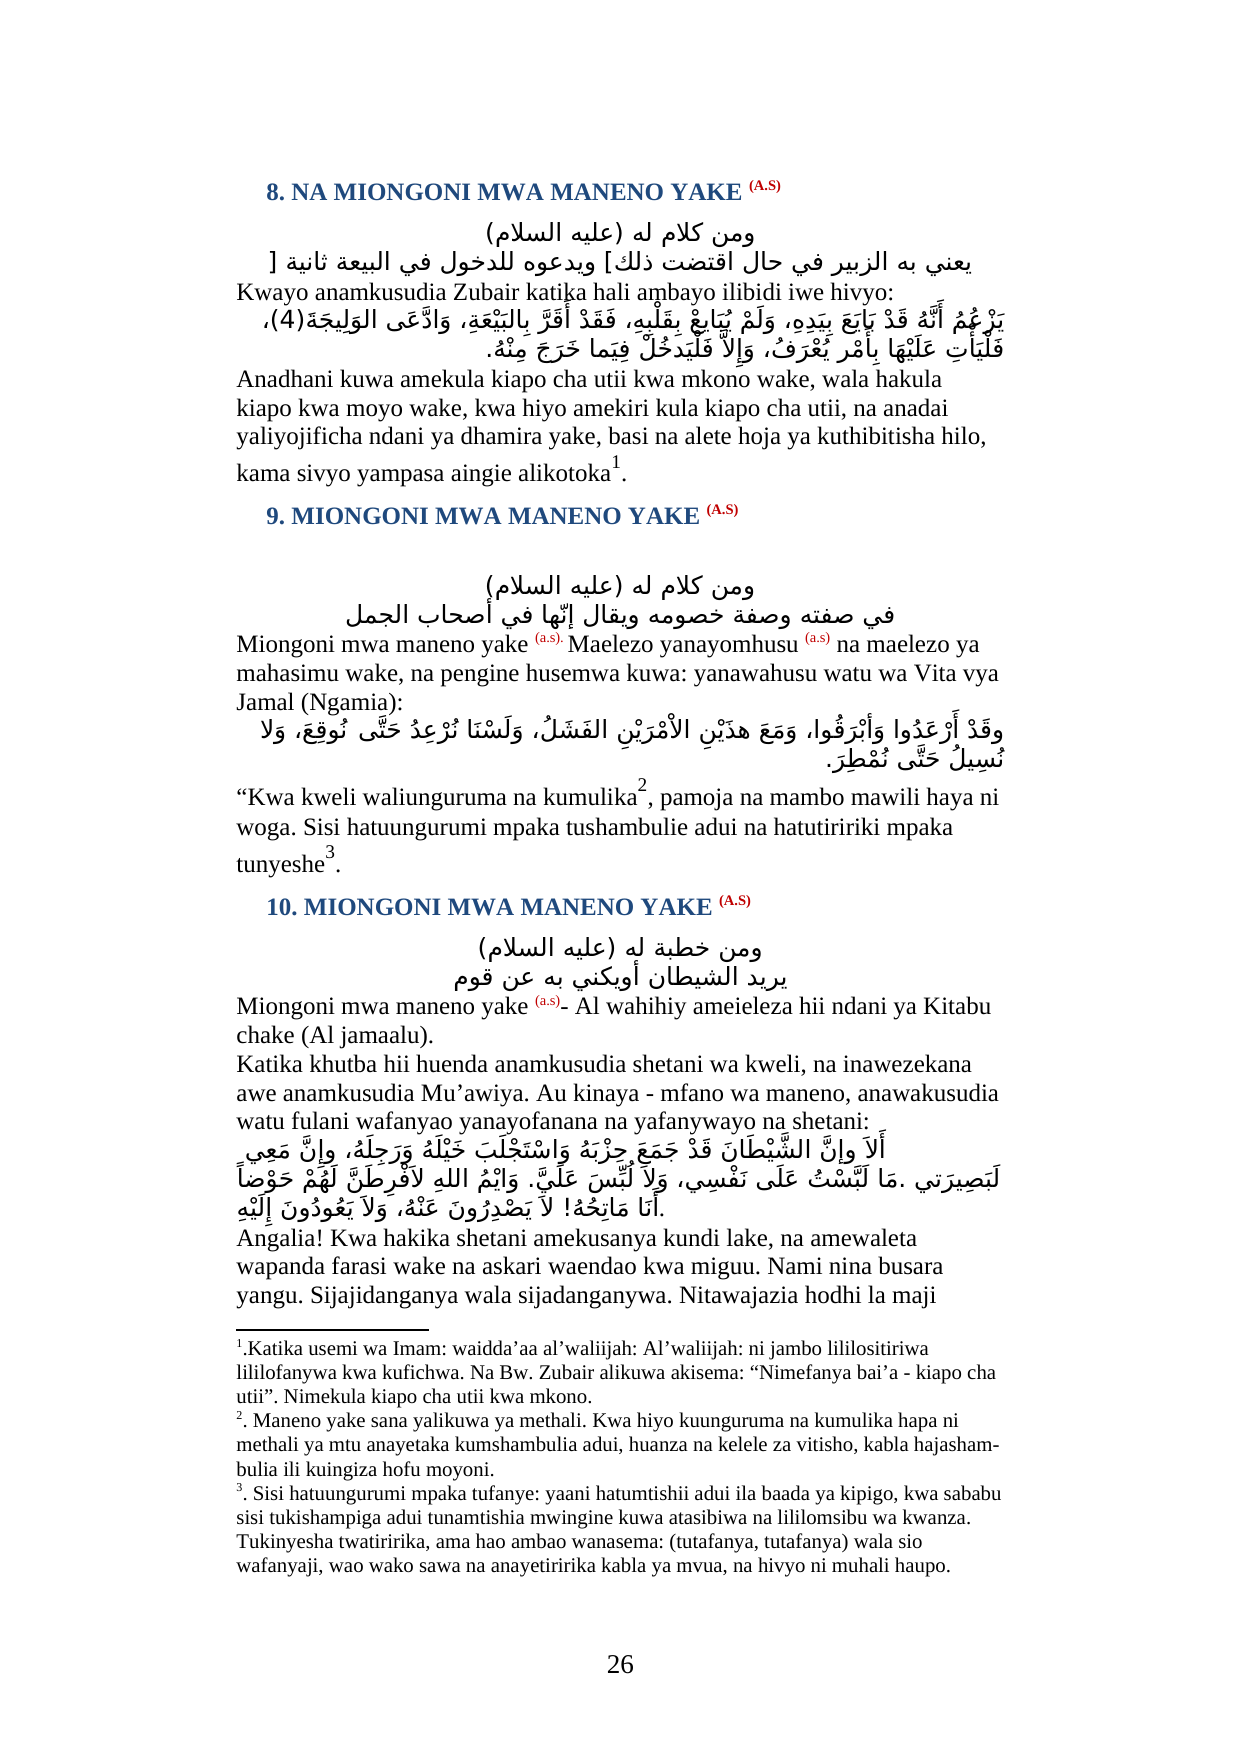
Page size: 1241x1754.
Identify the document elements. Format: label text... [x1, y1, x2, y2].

text “Kwa kweli waliunguruma na kumulika, pamoja na mambo mawili haya ni woga. Sisi hatuungurumi mpaka tushambulie adui na hatutiririki mpaka tunyeshe. [236, 774, 1004, 879]
text Miongoni mwa maneno yake (a.s). Maelezo yanayomhusu (a.s) na maelezo ya mahasimu wake, na pengine husemwa kuwa: yanawahusu watu wa Vita vya Jamal (Ngamia): [236, 629, 1004, 716]
text Katika khutba hii huenda anamkusudia shetani wa kweli, na inawezekana awe anamkusudia Mu’awiya. Au kinaya - mfano wa maneno, anawakusudia watu fulani wafanyao yanayofanana na yafanywayo na shetani: [236, 1049, 1004, 1135]
subtitle 9. MIONGONI MWA MANENO YAKE (A.S) [236, 501, 1004, 530]
subtitle 8. NA MIONGONI MWA MANENO YAKE (A.S) [236, 177, 1004, 206]
text أَلاَ وإنَّ الشَّيْطَانَ قَدْ جَمَعَ حِزْبَهُ وَاسْتَجْلَبَ خَيْلَهُ وَرَجِلَهُ، وإِنَّ مَعِي لَبَصِيرَتي .مَا لَبَّسْتُ عَلَى نَفْسِي، وَلاَ لُبِّسَ عَلَيَّ. وَايْمُ اللهِ لاَفْرِطَنَّ لَهُمْ حَوْضاً أَنَا مَاتِحُهُ! لاَ يَصْدِرُونَ عَنْهُ، وَلاَ يَعُودُونَ إِلَيْهِ. [236, 1135, 1004, 1223]
text وقَدْ أَرْعَدُوا وَأبْرَقُوا، وَمَعَ هذَيْنِ الاْمْرَيْنِ الفَشَلُ، وَلَسْنَا نُرْعِدُ حَتَّى نُوقِعَ، وَلا نُسِيلُ حَتَّى نُمْطِرَ. [236, 716, 1004, 774]
text يَزْعُمُ أَنَّهُ قَدْ بَايَعَ بِيَدِهِ، وَلَمْ يُبَايعْ بِقَلْبِهِ، فَقَدْ أَقَرَّ بِالبَيْعَةِ، وَادَّعَى الوَلِيجَةَ(4)، فَلْيَأْتِ عَلَيْهَا بِأَمْر يُعْرَفُ، وَإِلاَّ فَلْيَدخُلْ فِيَما خَرَجَ مِنْهُ. [236, 306, 1004, 364]
text في صفته وصفة خصومه ويقال إنّها في أصحاب الجمل [236, 600, 1004, 629]
subtitle 10. MIONGONI MWA MANENO YAKE (A.S) [236, 892, 1004, 921]
text ومن كلام له (عليه السلام) [236, 218, 1004, 248]
text Miongoni mwa maneno yake (a.s)- Al wahihiy ameieleza hii ndani ya Kitabu chake (Al jamaalu). [236, 991, 1004, 1049]
text Anadhani kuwa amekula kiapo cha utii kwa mkono wake, wala hakula kiapo kwa moyo wake, kwa hiyo amekiri kula kiapo cha utii, na anadai yaliyojificha ndani ya dhamira yake, basi na alete hoja ya kuthibitisha hilo, kama sivyo yampasa aingie alikotoka. [236, 364, 1004, 488]
text يريد الشيطان أويكني به عن قوم [236, 962, 1004, 991]
text ومن خطبة له (عليه السلام) [236, 933, 1004, 962]
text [236, 1223, 1004, 1309]
text ومن كلام له (عليه السلام) [236, 571, 1004, 600]
text يعني به الزبير في حال اقتضت ذلك] ويدعوه للدخول في البيعة ثانية [ [236, 248, 1004, 277]
text Kwayo anamkusudia Zubair katika hali ambayo ilibidi iwe hivyo: [236, 277, 1004, 306]
